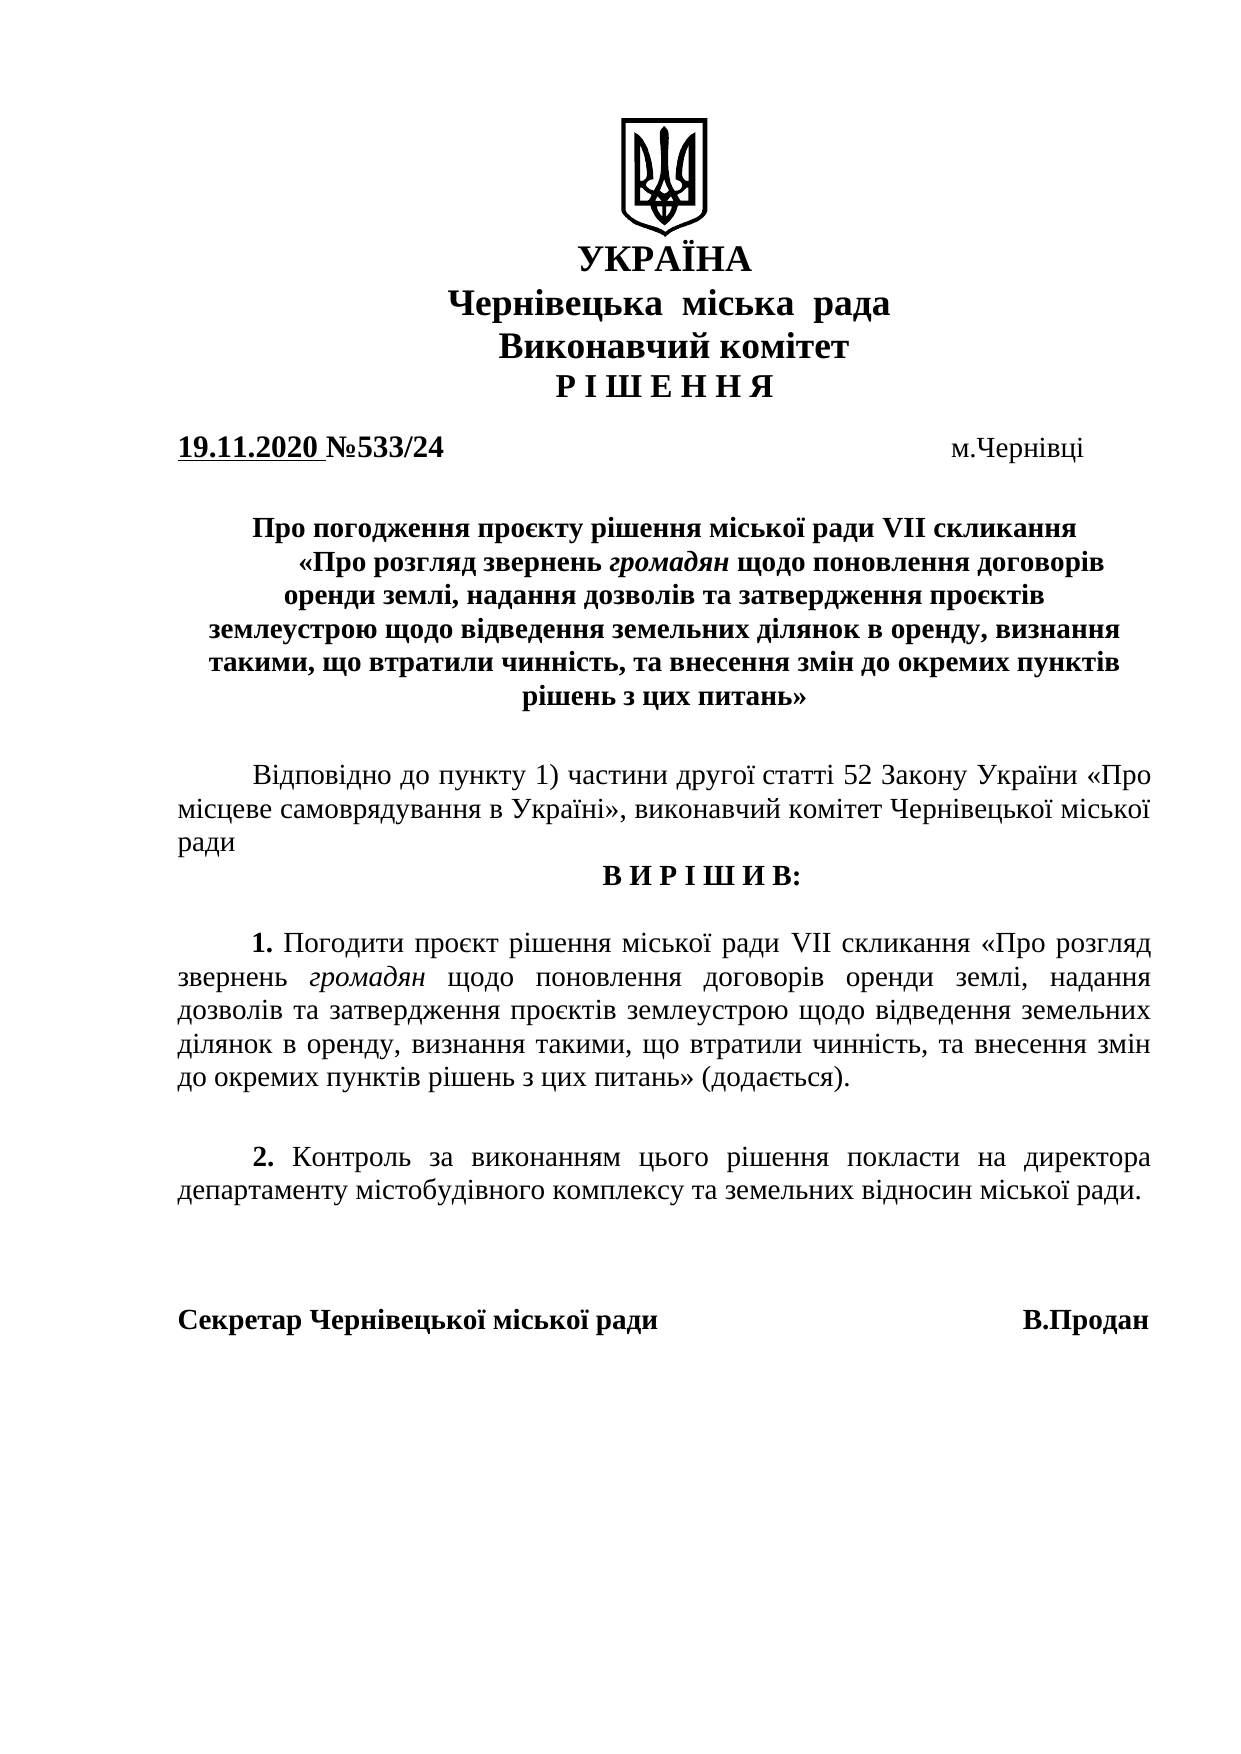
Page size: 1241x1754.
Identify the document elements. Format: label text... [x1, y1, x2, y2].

text 2. Контроль за виконанням цього рішення покласти на директора департаменту містобудівного комплексу та земельних відносин міської ради. [177, 1139, 1152, 1206]
subtitle Виконавчий комітет [177, 323, 1152, 366]
text Секретар Чернівецької міської ради В.Продан [177, 1302, 1152, 1335]
text 1. Погодити проєкт рішення міської ради VІI скликання «Про розгляд звернень громадян щодо поновлення договорів оренди землі, надання дозволів та затвердження проєктів землеустрою щодо відведення земельних ділянок в оренду, визнання такими, що втратили чинність, та внесення змін до окремих пунктів рішень з цих питань» (додається). [177, 925, 1152, 1093]
text Відповідно до пункту 1) частини другої статті 52 Закону України «Про місцеве самоврядування в Україні», виконавчий комітет Чернівецької міської ради [177, 757, 1152, 858]
table_header Про погодження проєкту рішення міської ради VІI скликання «Про розгляд звернень громадян щодо поновлення договорів оренди землі, надання дозволів та затвердження проєктів землеустрою щодо відведення земельних ділянок в оренду, визнання такими, що втратили чинність, та внесення змін до окремих пунктів рішень з цих питань» [186, 510, 1143, 724]
subtitle Р І Ш Е Н Н Я [177, 366, 1152, 404]
text УКРАЇНА [177, 237, 1152, 280]
text 19.11.2020 №533/24 м.Чернівці [177, 429, 1152, 464]
subtitle Чернівецька міська рада [177, 280, 1152, 323]
text В И Р І Ш И В: [177, 858, 1152, 892]
